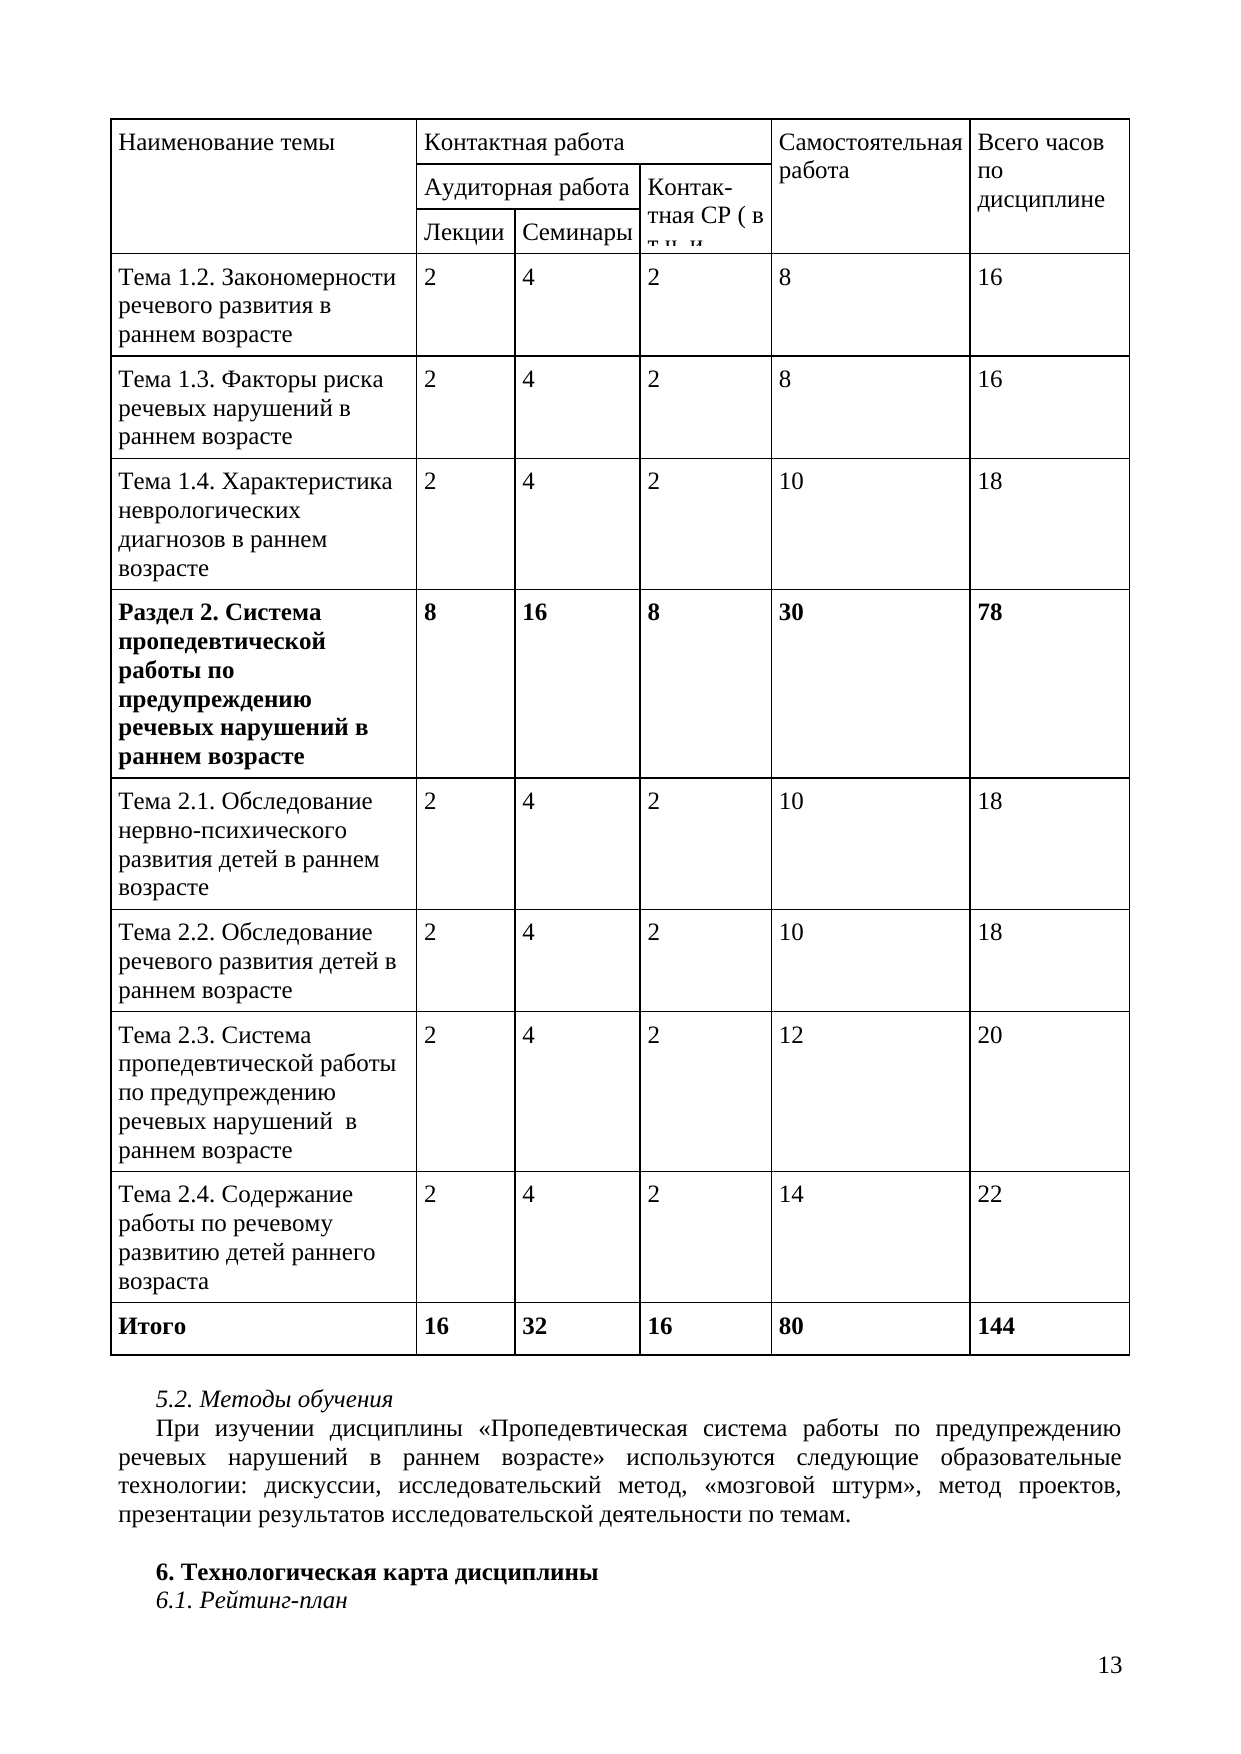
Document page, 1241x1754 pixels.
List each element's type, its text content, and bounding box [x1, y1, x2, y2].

table_cell 8 [772, 254, 969, 355]
table_cell Тема 2.1. Обследование нервно-психического развития детей в раннем возрасте [112, 779, 416, 908]
table_cell 2 [417, 459, 514, 589]
table_cell 16 [417, 1303, 514, 1354]
table_cell 16 [971, 357, 1129, 457]
table_cell 10 [772, 459, 969, 589]
table_cell Семинары [516, 210, 639, 253]
table_cell 10 [772, 910, 969, 1011]
table_cell Тема 2.2. Обследование речевого развития детей в раннем возрасте [112, 910, 416, 1011]
table_cell 2 [641, 1012, 771, 1171]
table_cell 2 [417, 910, 514, 1011]
table_cell 14 [772, 1172, 969, 1302]
table_cell 18 [971, 779, 1129, 908]
table_cell 2 [417, 1172, 514, 1302]
table_cell 2 [641, 1172, 771, 1302]
table_header Наименование темы [112, 120, 416, 253]
table_cell Аудиторная работа [417, 165, 639, 208]
subtitle 6.1. Рейтинг-план [118, 1586, 1122, 1614]
table_cell 12 [772, 1012, 969, 1171]
table_header Контактная работа [417, 120, 771, 163]
table_cell 2 [417, 1012, 514, 1171]
table_cell Раздел 2. Система пропедевтической работы по предупреждению речевых нарушений в раннем возрасте [112, 590, 416, 777]
table_cell 8 [772, 357, 969, 457]
table_cell 2 [641, 910, 771, 1011]
table_cell 4 [516, 1012, 639, 1171]
table_cell Лекции [417, 210, 514, 253]
table_cell 2 [417, 357, 514, 457]
table_cell 4 [516, 1172, 639, 1302]
table_cell Тема 1.4. Характеристика неврологических диагнозов в раннем возрасте [112, 459, 416, 589]
text При изучении дисциплины «Пропедевтическая система работы по предупреждению речевых нарушений в раннем возрасте» используются следующие образовательные технологии: дискуссии, исследовательский метод, «мозговой штурм», метод проектов, презентации результатов исследовательской деятельности по темам. [118, 1413, 1122, 1528]
subtitle 5.2. Методы обучения [118, 1384, 1122, 1413]
table_cell 78 [971, 590, 1129, 777]
table_cell 16 [971, 254, 1129, 355]
table_cell 4 [516, 254, 639, 355]
table_cell 30 [772, 590, 969, 777]
table_cell 4 [516, 357, 639, 457]
table_cell 20 [971, 1012, 1129, 1171]
table_cell 16 [516, 590, 639, 777]
table_cell 8 [641, 590, 771, 777]
table_cell Итого [112, 1303, 416, 1354]
table_cell Тема 1.2. Закономерности речевого развития в раннем возрасте [112, 254, 416, 355]
table_cell Тема 1.3. Факторы риска речевых нарушений в раннем возрасте [112, 357, 416, 457]
table_cell 16 [641, 1303, 771, 1354]
table_cell 22 [971, 1172, 1129, 1302]
table_cell Тема 2.4. Содержание работы по речевому развитию детей раннего возраста [112, 1172, 416, 1302]
table_cell 80 [772, 1303, 969, 1354]
subtitle 6. Технологическая карта дисциплины [118, 1557, 1122, 1586]
table_cell 18 [971, 459, 1129, 589]
table_cell 2 [641, 254, 771, 355]
table_cell 2 [641, 357, 771, 457]
table_cell 32 [516, 1303, 639, 1354]
table_cell 18 [971, 910, 1129, 1011]
table_cell 4 [516, 910, 639, 1011]
table_cell 4 [516, 459, 639, 589]
table_cell 2 [641, 779, 771, 908]
table_cell 10 [772, 779, 969, 908]
table_cell 4 [516, 779, 639, 908]
table_header Всего часов по дисциплине [971, 120, 1129, 253]
table_cell 144 [971, 1303, 1129, 1354]
table_header Самостоятельная работа [772, 120, 969, 253]
table_cell 2 [417, 779, 514, 908]
table_cell 2 [417, 254, 514, 355]
table_cell 8 [417, 590, 514, 777]
table_cell Контак-тная СР ( в т.ч. и ЭИОС) [641, 165, 771, 253]
table_cell 2 [641, 459, 771, 589]
table_cell Тема 2.3. Система пропедевтической работы по предупреждению речевых нарушений в раннем возрасте [112, 1012, 416, 1171]
